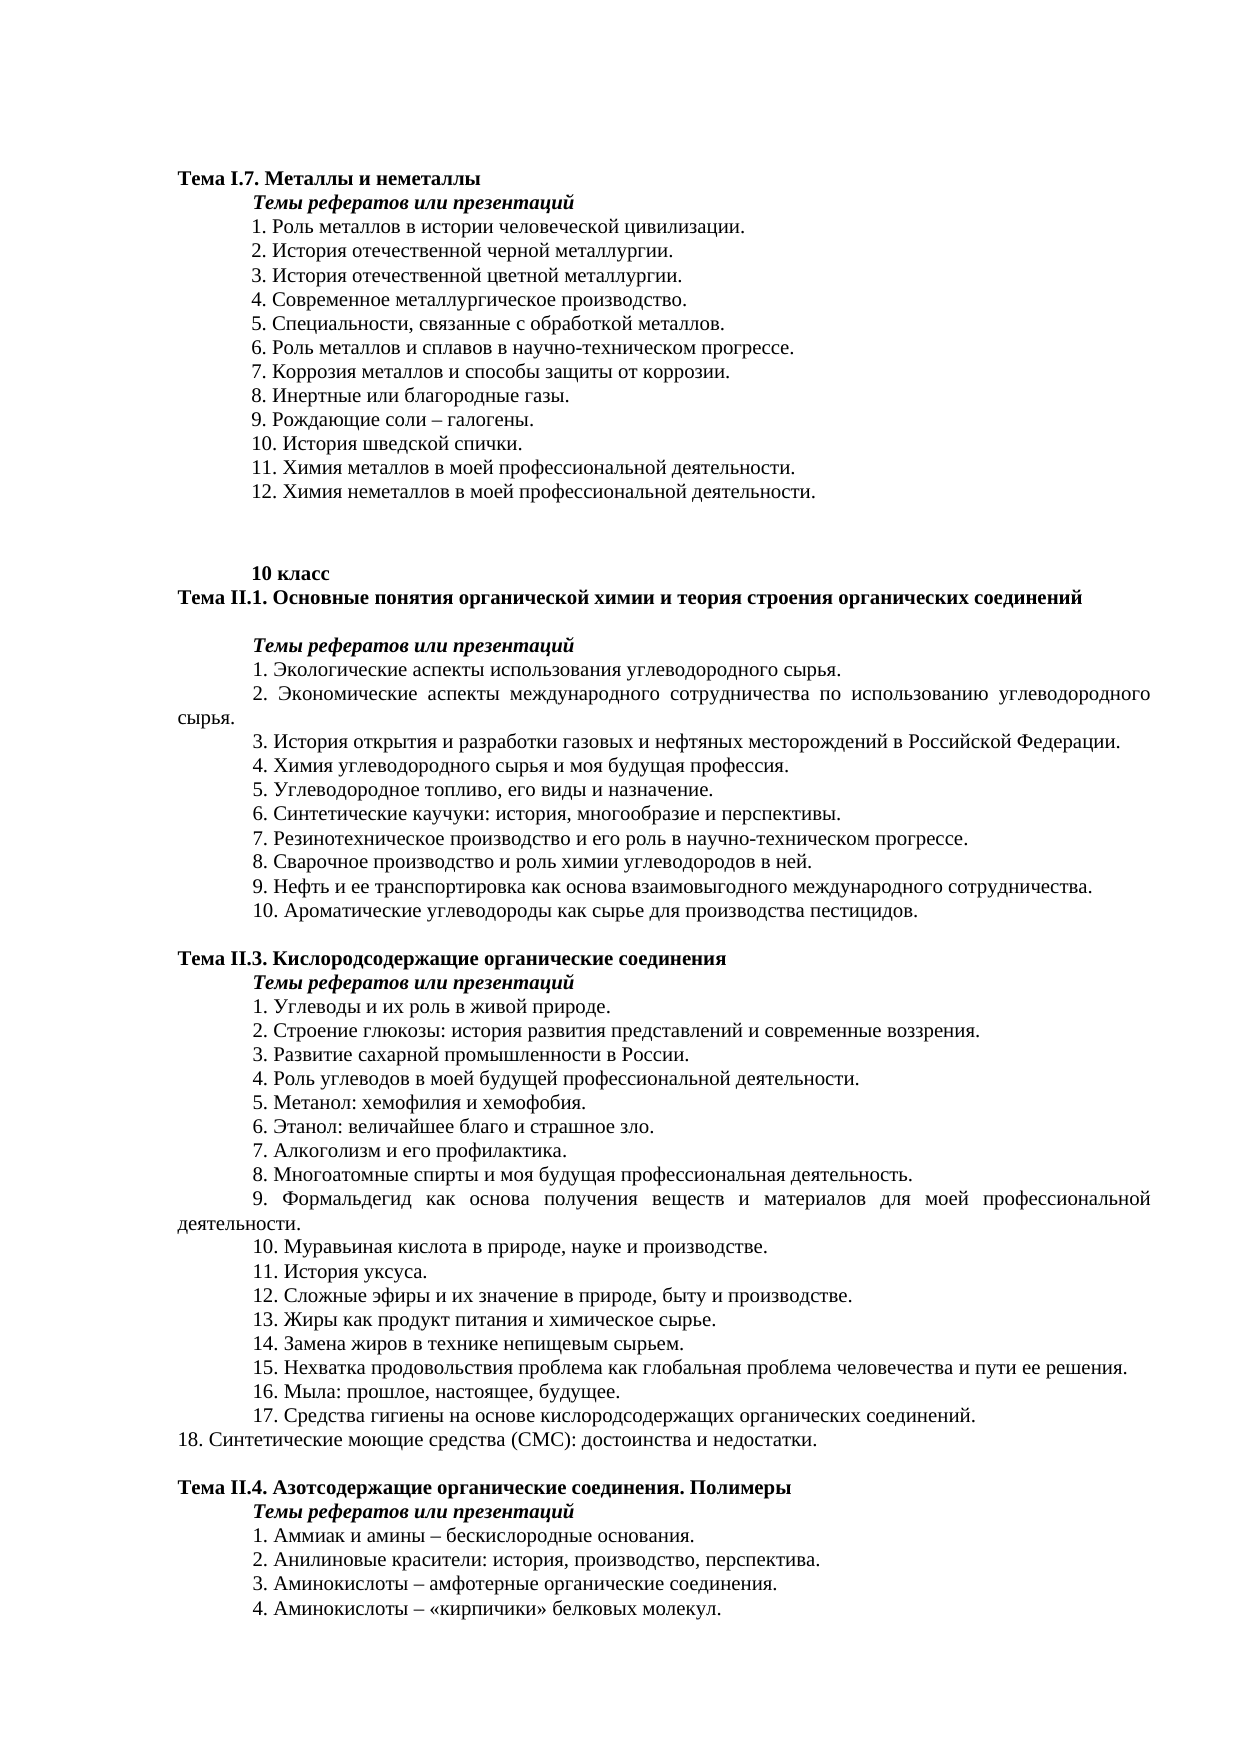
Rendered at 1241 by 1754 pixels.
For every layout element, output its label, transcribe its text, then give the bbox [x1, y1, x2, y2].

text 6. Роль металлов и сплавов в научно-техническом прогрессе. [177, 335, 1152, 359]
text 11. Химия металлов в моей профессиональной деятельности. [177, 455, 1152, 479]
text 2. История отечественной черной металлургии. [177, 238, 1152, 262]
text Тема II.1. Основные понятия органической химии и теория строения органических соединений [177, 585, 1152, 609]
text 1. Экологические аспекты использования углеводородного сырья. [177, 657, 1152, 681]
text 3. История открытия и разработки газовых и нефтяных месторождений в Российской Федерации. [177, 729, 1152, 753]
text 1. Роль металлов в истории человеческой цивилизации. [177, 214, 1152, 238]
text 8. Сварочное производство и роль химии углеводородов в ней. [177, 849, 1152, 873]
text 10 класс [177, 561, 1152, 585]
text 16. Мыла: прошлое, настоящее, будущее. [177, 1379, 1152, 1403]
text 7. Резинотехническое производство и его роль в научно-техническом прогрессе. [177, 825, 1152, 849]
text 17. Средства гигиены на основе кислородсодержащих органических соединений. [177, 1403, 1152, 1427]
text 3. История отечественной цветной металлургии. [177, 262, 1152, 287]
text 8. Многоатомные спирты и моя будущая профессиональная деятельность. [177, 1162, 1152, 1186]
text 10. Ароматические углеводороды как сырье для производства пестицидов. [177, 898, 1152, 922]
text 3. Аминокислоты – амфотерные органические соединения. [177, 1571, 1152, 1595]
text 2. Строение глюкозы: история развития представлений и современные воззрения. [177, 1018, 1152, 1042]
text 1. Углеводы и их роль в живой природе. [177, 994, 1152, 1018]
text Темы рефератов или презентаций [177, 633, 1152, 657]
text 1. Аммиак и амины – бескислородные основания. [177, 1523, 1152, 1547]
text 11. История уксуса. [177, 1258, 1152, 1283]
text 5. Углеводородное топливо, его виды и назначение. [177, 777, 1152, 801]
text 9. Рождающие соли – галогены. [177, 407, 1152, 431]
text 12. Сложные эфиры и их значение в природе, быту и производстве. [177, 1283, 1152, 1307]
text Тема I.7. Металлы и неметаллы [177, 166, 1152, 190]
text Тема II.4. Азотсодержащие органические соединения. Полимеры [177, 1475, 1152, 1499]
text 12. Химия неметаллов в моей профессиональной деятельности. [177, 479, 1152, 503]
text 4. Роль углеводов в моей будущей профессиональной деятельности. [177, 1066, 1152, 1090]
text 10. Муравьиная кислота в природе, науке и производстве. [177, 1234, 1152, 1258]
text Темы рефератов или презентаций [177, 1499, 1152, 1523]
text Темы рефератов или презентаций [177, 970, 1152, 994]
text 2. Экономические аспекты международного сотрудничества по использованию углеводородного сырья. [177, 681, 1152, 729]
text 7. Алкоголизм и его профилактика. [177, 1138, 1152, 1162]
text 6. Этанол: величайшее благо и страшное зло. [177, 1114, 1152, 1138]
text 4. Аминокислоты – «кирпичики» белковых молекул. [177, 1595, 1152, 1619]
text 3. Развитие сахарной промышленности в России. [177, 1042, 1152, 1066]
text 5. Метанол: хемофилия и хемофобия. [177, 1090, 1152, 1114]
text Тема II.3. Кислородсодержащие органические соединения [177, 946, 1152, 970]
text 5. Специальности, связанные с обработкой металлов. [177, 311, 1152, 335]
text 8. Инертные или благородные газы. [177, 383, 1152, 407]
text Темы рефератов или презентаций [177, 190, 1152, 214]
text 14. Замена жиров в технике непищевым сырьем. [177, 1331, 1152, 1355]
text 6. Синтетические каучуки: история, многообразие и перспективы. [177, 801, 1152, 825]
text 4. Химия углеводородного сырья и моя будущая профессия. [177, 753, 1152, 777]
text 7. Коррозия металлов и способы защиты от коррозии. [177, 359, 1152, 383]
text 4. Современное металлургическое производство. [177, 287, 1152, 311]
text 2. Анилиновые красители: история, производство, перспектива. [177, 1547, 1152, 1571]
text 13. Жиры как продукт питания и химическое сырье. [177, 1307, 1152, 1331]
text 9. Формальдегид как основа получения веществ и материалов для моей профессиональной деятельности. [177, 1186, 1152, 1234]
text 10. История шведской спички. [177, 431, 1152, 455]
text 15. Нехватка продовольствия проблема как глобальная проблема человечества и пути ее решения. [177, 1355, 1152, 1379]
text 18. Синтетические моющие средства (СМС): достоинства и недостатки. [177, 1427, 1152, 1451]
text 9. Нефть и ее транспортировка как основа взаимовыгодного международного сотрудничества. [177, 873, 1152, 898]
